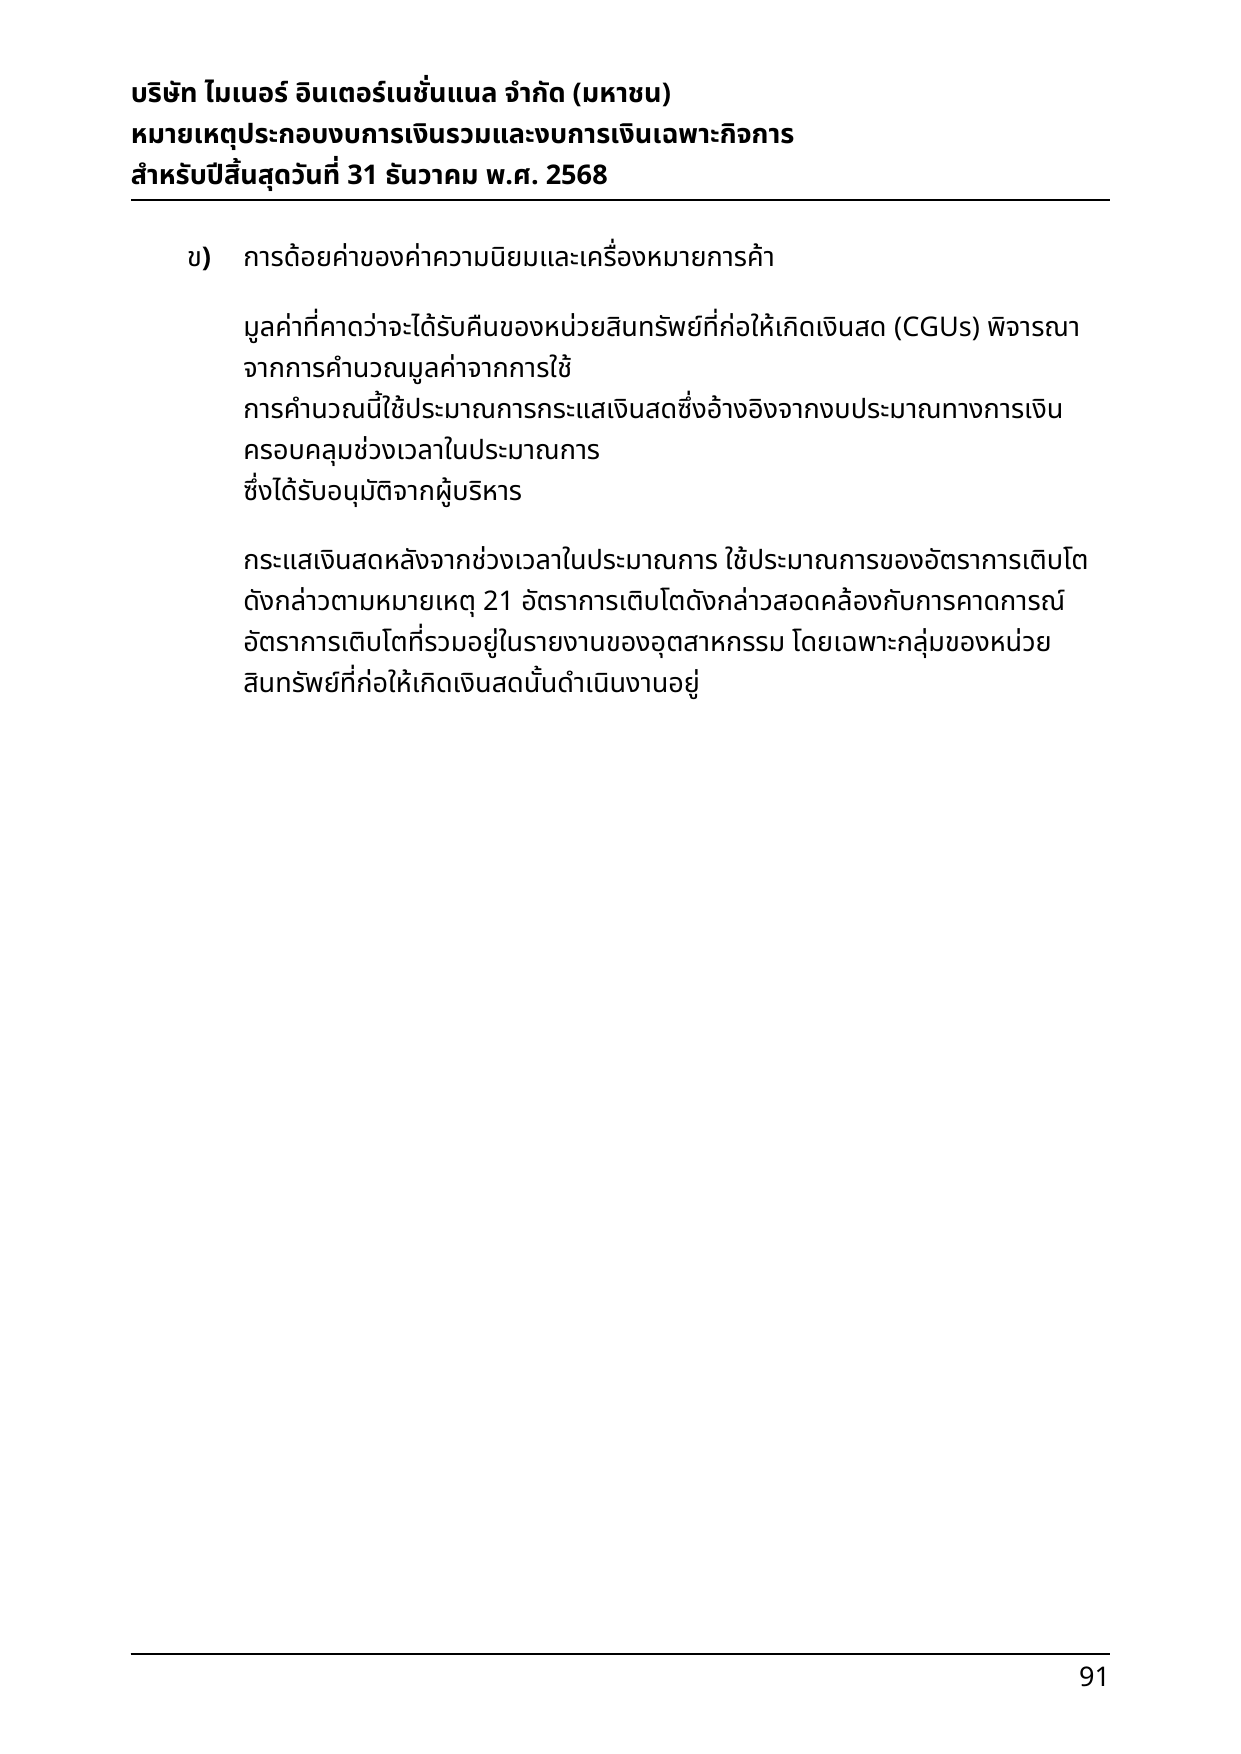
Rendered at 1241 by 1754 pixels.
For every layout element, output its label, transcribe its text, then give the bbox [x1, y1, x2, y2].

text กระแสเงินสดหลังจากช่วงเวลาในประมาณการ ใช้ประมาณการของอัตราการเติบโตดังกล่าวตามหมายเหตุ 21 อัตราการเติบโตดังกล่าวสอดคล้องกับการคาดการณ์อัตราการเติบโตที่รวมอยู่ในรายงานของอุตสาหกรรม โดยเฉพาะกลุ่มของหน่วยสินทรัพย์ที่ก่อให้เกิดเงินสดนั้นดำเนินงานอยู่ [243, 541, 1110, 705]
text มูลค่าที่คาดว่าจะได้รับคืนของหน่วยสินทรัพย์ที่ก่อให้เกิดเงินสด (CGUs) พิจารณาจากการคำนวณมูลค่าจากการใช้ การคำนวณนี้ใช้ประมาณการกระแสเงินสดซึ่งอ้างอิงจากงบประมาณทางการเงินครอบคลุมช่วงเวลาในประมาณการ ซึ่งได้รับอนุมัติจากผู้บริหาร [243, 307, 1110, 512]
text ข) การด้อยค่าของค่าความนิยมและเครื่องหมายการค้า [187, 238, 1110, 279]
